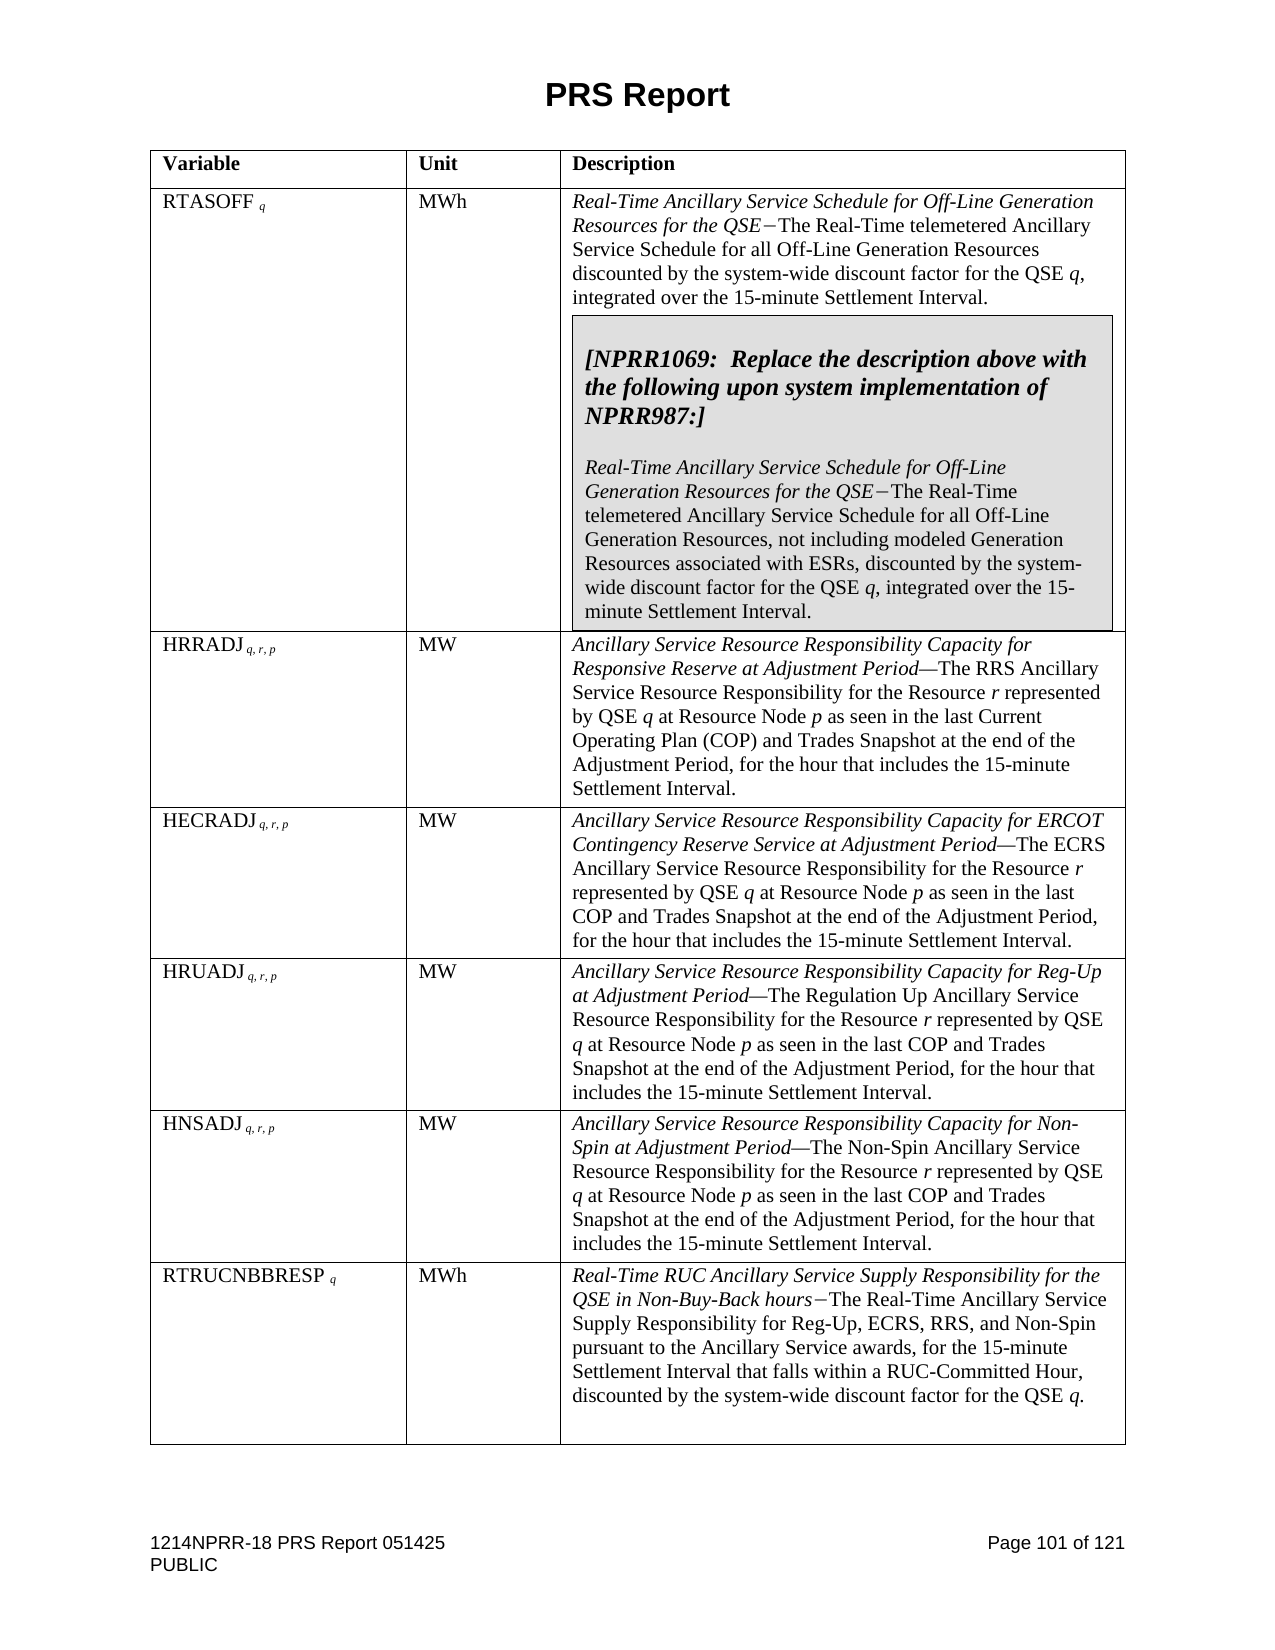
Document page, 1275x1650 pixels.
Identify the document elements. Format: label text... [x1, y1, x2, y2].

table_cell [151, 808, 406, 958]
table_header Unit [407, 151, 560, 188]
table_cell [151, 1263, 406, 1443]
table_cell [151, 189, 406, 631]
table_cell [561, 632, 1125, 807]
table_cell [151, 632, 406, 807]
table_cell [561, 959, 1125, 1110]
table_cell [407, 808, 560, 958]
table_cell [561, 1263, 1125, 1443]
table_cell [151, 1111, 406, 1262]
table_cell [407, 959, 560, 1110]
table_header Variable [151, 151, 406, 188]
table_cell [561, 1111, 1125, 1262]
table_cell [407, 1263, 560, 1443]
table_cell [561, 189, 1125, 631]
table_header Description [561, 151, 1125, 188]
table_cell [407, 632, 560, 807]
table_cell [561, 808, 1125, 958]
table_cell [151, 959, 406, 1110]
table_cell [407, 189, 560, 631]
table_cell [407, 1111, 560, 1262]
